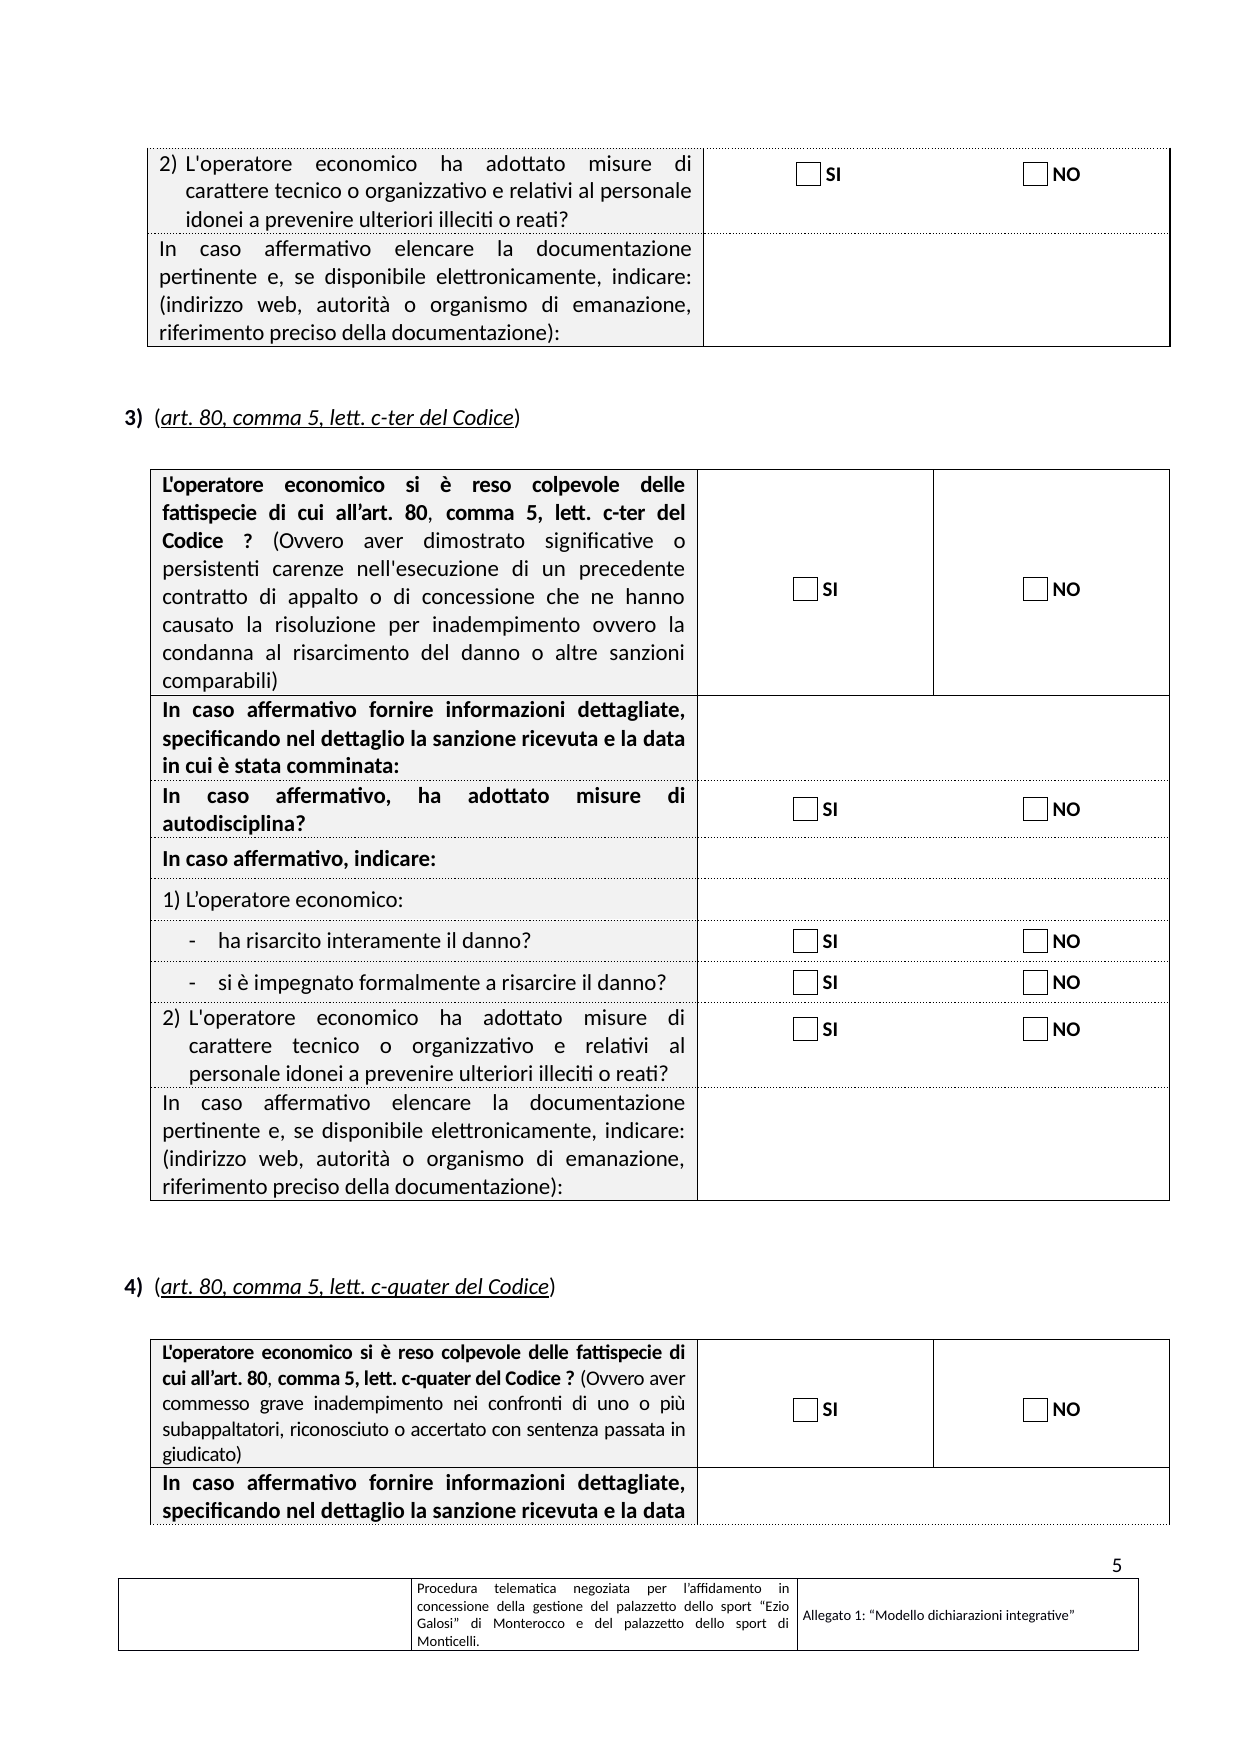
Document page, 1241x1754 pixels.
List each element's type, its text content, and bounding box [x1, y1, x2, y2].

table_cell 2) L'operatore economico ha adottato misure di carattere tecnico o organizzativo e relativi al personale idonei a prevenire ulteriori illeciti o reati? [148, 148, 703, 233]
table_cell In caso affermativo elencare la documentazione pertinente e, se disponibile elettronicamente, indicare: (indirizzo web, autorità o organismo di emanazione, riferimento preciso della documentazione): [151, 1087, 697, 1200]
table_cell NO [933, 148, 1169, 233]
table_header SI [698, 1340, 933, 1467]
table_cell NO [933, 961, 1169, 1002]
table_cell NO [933, 920, 1169, 961]
table_cell SI [698, 780, 933, 837]
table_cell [151, 1468, 697, 1524]
table_header L'operatore economico si è reso colpevole delle fattispecie di cui all’art. 80, comma 5, lett. c-quater del Codice ? (Ovvero aver commesso grave inadempimento nei confronti di uno o più subappaltatori, riconosciuto o accertato con sentenza passata in giudicato) [151, 1340, 697, 1467]
table_cell [698, 1468, 1169, 1524]
table_cell SI [704, 148, 933, 233]
table_cell NO [933, 1002, 1169, 1087]
table_header NO [934, 470, 1169, 694]
table_header L'operatore economico si è reso colpevole delle fattispecie di cui all’art. 80, comma 5, lett. c-ter del Codice ? (Ovvero aver dimostrato significative o persistenti carenze nell'esecuzione di un precedente contratto di appalto o di concessione che ne hanno causato la risoluzione per inadempimento ovvero la condanna al risarcimento del danno o altre sanzioni comparabili) [151, 470, 697, 694]
table_header NO [934, 1340, 1169, 1467]
list (art. 80, comma 5, lett. c-ter del Codice) [124, 403, 1122, 431]
table_cell - ha risarcito interamente il danno? [151, 920, 697, 961]
table_cell In caso affermativo, indicare: [151, 837, 697, 878]
table_cell [698, 696, 1169, 780]
table_cell In caso affermativo fornire informazioni dettagliate, specificando nel dettaglio la sanzione ricevuta e la data in cui è stata comminata: [151, 696, 697, 780]
table_cell SI [698, 920, 933, 961]
table_cell NO [933, 780, 1169, 837]
table_cell 2) L'operatore economico ha adottato misure di carattere tecnico o organizzativo e relativi al personale idonei a prevenire ulteriori illeciti o reati? [151, 1002, 697, 1087]
table_cell 1) L’operatore economico: [151, 878, 697, 919]
table_cell SI [698, 961, 933, 1002]
table_header SI [698, 470, 933, 694]
table_cell In caso affermativo elencare la documentazione pertinente e, se disponibile elettronicamente, indicare: (indirizzo web, autorità o organismo di emanazione, riferimento preciso della documentazione): [148, 233, 703, 346]
table_cell In caso affermativo, ha adottato misure di autodisciplina? [151, 780, 697, 837]
list (art. 80, comma 5, lett. c-quater del Codice) [124, 1272, 1122, 1300]
table_cell SI [698, 1002, 933, 1087]
table_cell [698, 878, 1169, 919]
table_cell [698, 1087, 1169, 1200]
table_cell - si è impegnato formalmente a risarcire il danno? [151, 961, 697, 1002]
table_cell [704, 233, 1169, 346]
table_cell [698, 837, 1169, 878]
